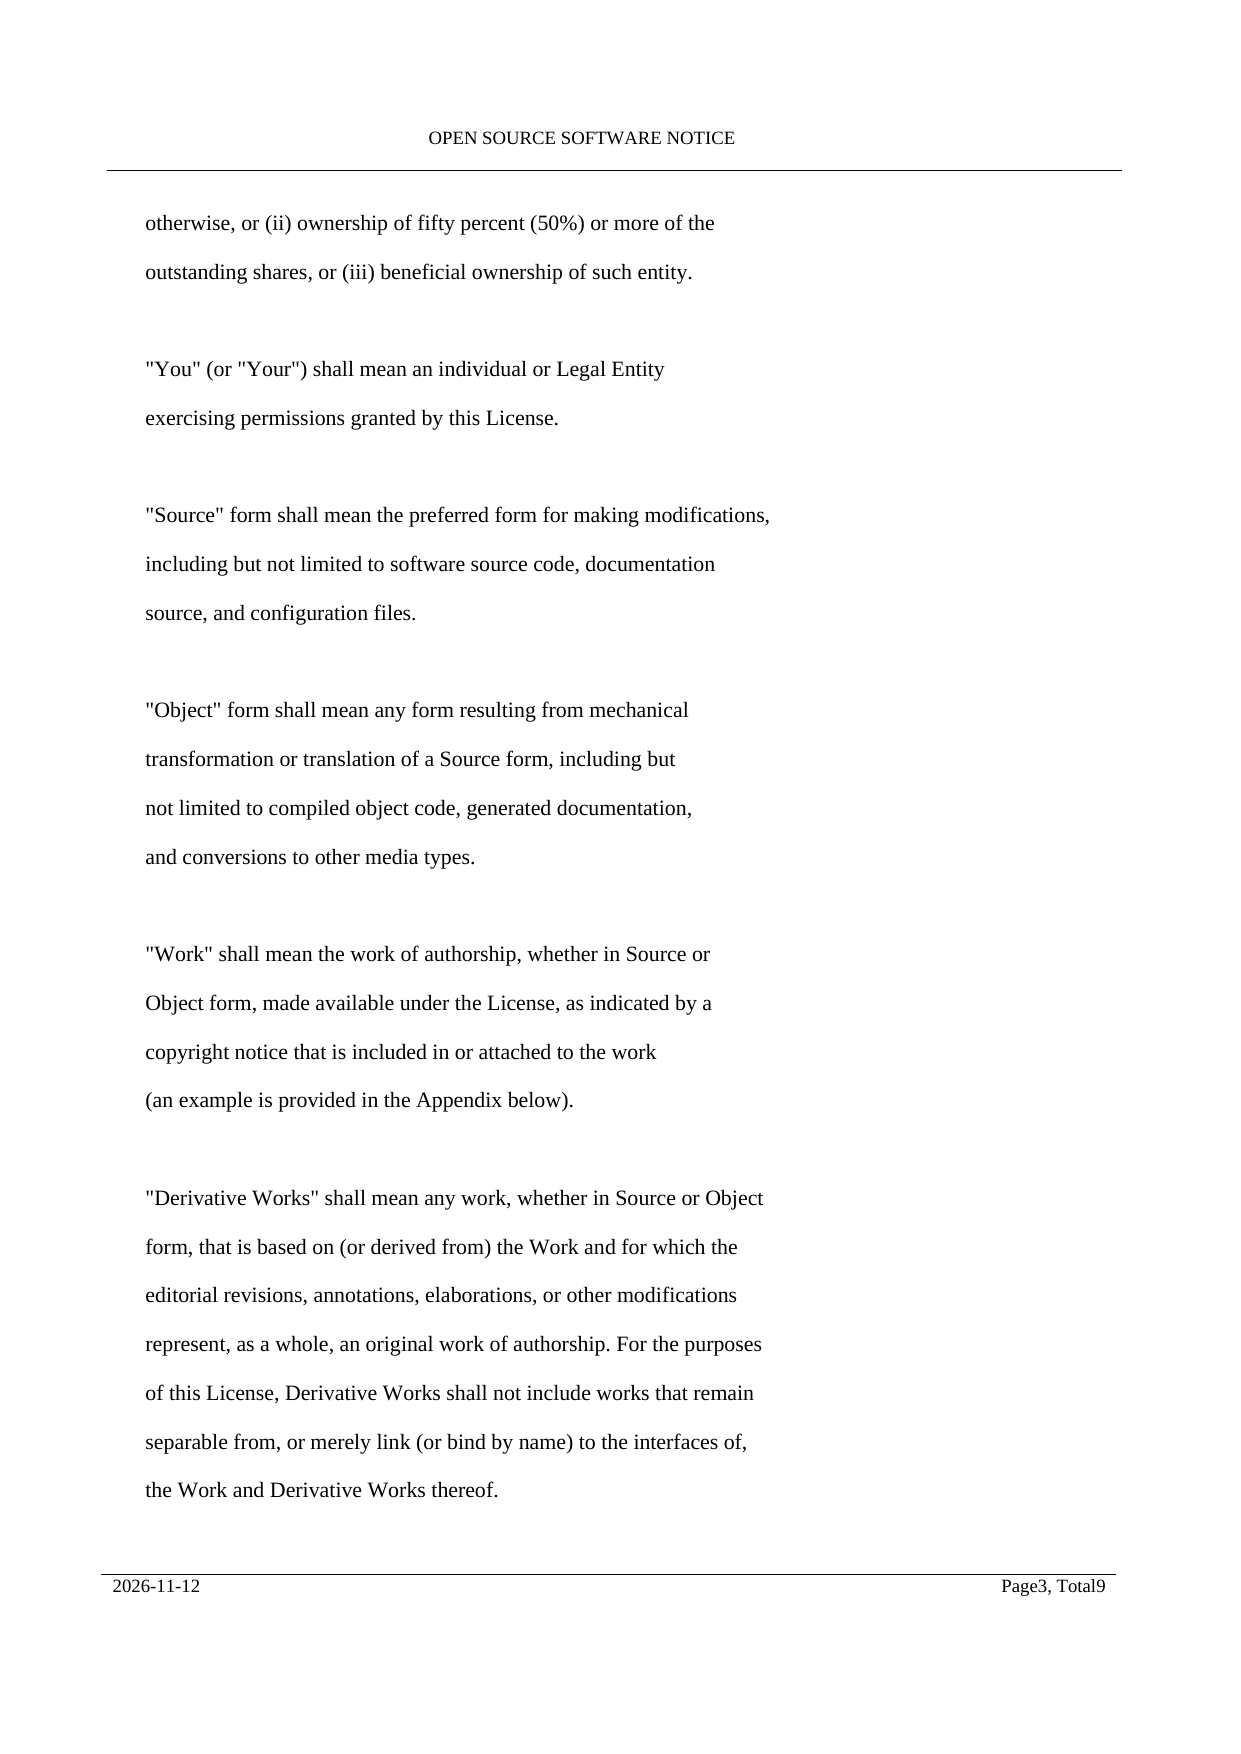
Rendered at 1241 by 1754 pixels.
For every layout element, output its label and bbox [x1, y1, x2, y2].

text [112, 206, 1128, 1506]
